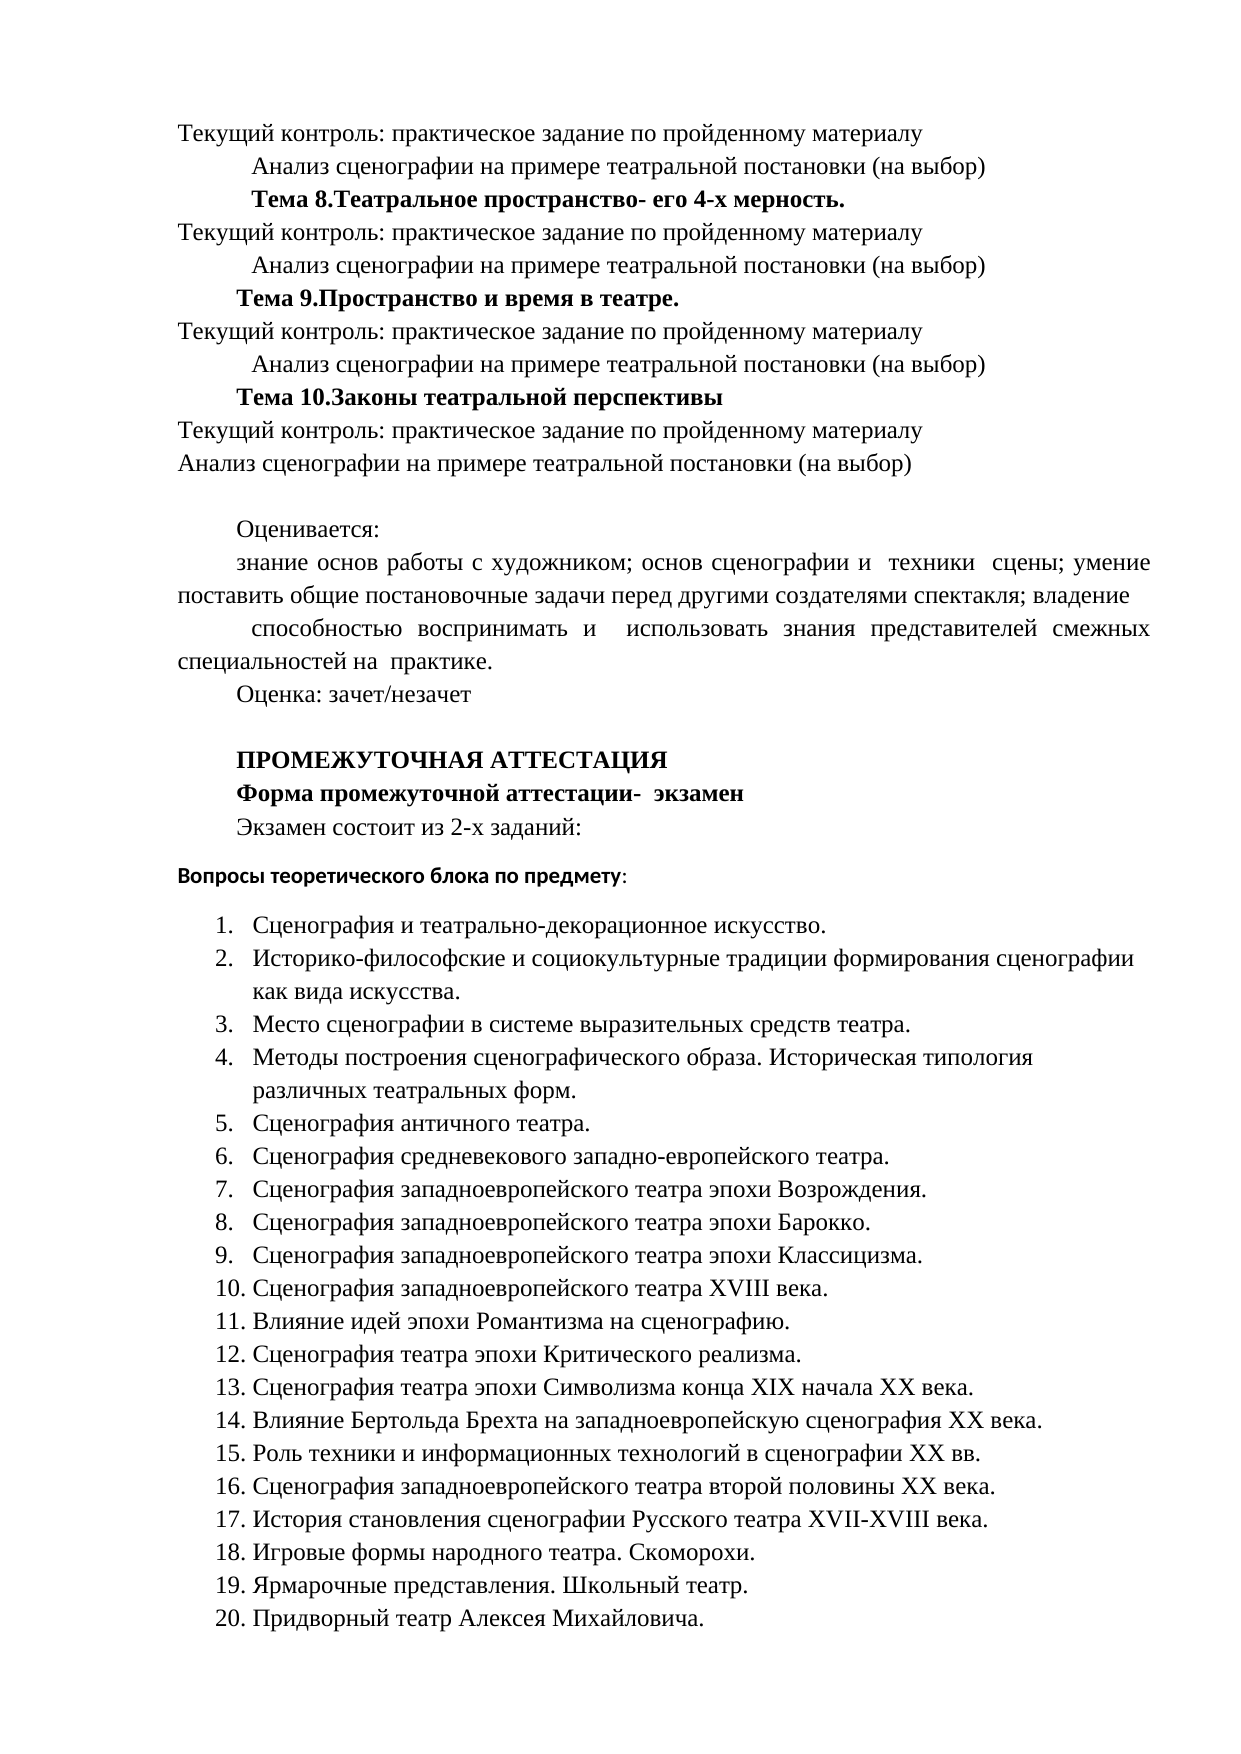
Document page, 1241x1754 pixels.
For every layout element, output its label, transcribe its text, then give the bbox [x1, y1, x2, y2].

text Анализ сценографии на примере театральной постановки (на выбор) [177, 349, 1152, 378]
list Методы построения сценографического образа. Историческая типология различных театральных форм. [215, 1042, 1152, 1104]
list Придворный театр Алексея Михайловича. [215, 1603, 1152, 1632]
list История становления сценографии Русского театра XVII-XVIII века. [215, 1504, 1152, 1533]
text Оценка: зачет/незачет [177, 679, 1152, 708]
text знание основ работы с художником; основ сценографии и техники сцены; умение поставить общие постановочные задачи перед другими создателями спектакля; владение [177, 547, 1152, 609]
text Текущий контроль: практическое задание по пройденному материалу [177, 217, 1152, 246]
list Сценография театра эпохи Символизма конца XIX начала XX века. [215, 1372, 1152, 1401]
list Сценография театра эпохи Критического реализма. [215, 1339, 1152, 1368]
text Тема 9.Пространство и время в театре. [177, 283, 1152, 312]
list Сценография западноевропейского театра эпохи Барокко. [215, 1207, 1152, 1236]
list Сценография средневекового западно-европейского театра. [215, 1141, 1152, 1170]
text Тема 8.Театральное пространство- его 4-х мерность. [177, 184, 1152, 213]
list Сценография и театрально-декорационное искусство. [215, 910, 1152, 939]
text Экзамен состоит из 2-х заданий: [177, 812, 1152, 840]
list Место сценографии в системе выразительных средств театра. [215, 1009, 1152, 1038]
list Сценография западноевропейского театра эпохи Возрождения. [215, 1174, 1152, 1203]
list Влияние Бертольда Брехта на западноевропейскую сценография XX века. [215, 1405, 1152, 1434]
list Ярмарочные представления. Школьный театр. [215, 1571, 1152, 1599]
list Сценография западноевропейского театра второй половины XX века. [215, 1471, 1152, 1500]
text Анализ сценографии на примере театральной постановки (на выбор) [177, 250, 1152, 279]
text Анализ сценографии на примере театральной постановки (на выбор) [177, 448, 1152, 477]
text Текущий контроль: практическое задание по пройденному материалу [177, 316, 1152, 345]
list Сценография античного театра. [215, 1108, 1152, 1137]
list Сценография западноевропейского театра XVIII века. [215, 1273, 1152, 1302]
list Историко-философские и социокультурные традиции формирования сценографии как вида искусства. [215, 943, 1152, 1005]
text Анализ сценографии на примере театральной постановки (на выбор) [177, 151, 1152, 180]
list Роль техники и информационных технологий в сценографии XX вв. [215, 1438, 1152, 1467]
list Влияние идей эпохи Романтизма на сценографию. [215, 1306, 1152, 1335]
text Текущий контроль: практическое задание по пройденному материалу [177, 415, 1152, 444]
list Игровые формы народного театра. Скоморохи. [215, 1537, 1152, 1566]
text Вопросы теоретического блока по предмету: [177, 861, 1152, 889]
text Форма промежуточной аттестации- экзамен [177, 778, 1152, 807]
text Текущий контроль: практическое задание по пройденному материалу [177, 118, 1152, 147]
text Тема 10.Законы театральной перспективы [177, 382, 1152, 411]
text ПРОМЕЖУТОЧНАЯ АТТЕСТАЦИЯ [177, 746, 1152, 774]
list Сценография западноевропейского театра эпохи Классицизма. [215, 1240, 1152, 1269]
text Оценивается: [177, 514, 1152, 543]
text способностью воспринимать и использовать знания представителей смежных специальностей на практике. [177, 613, 1152, 675]
